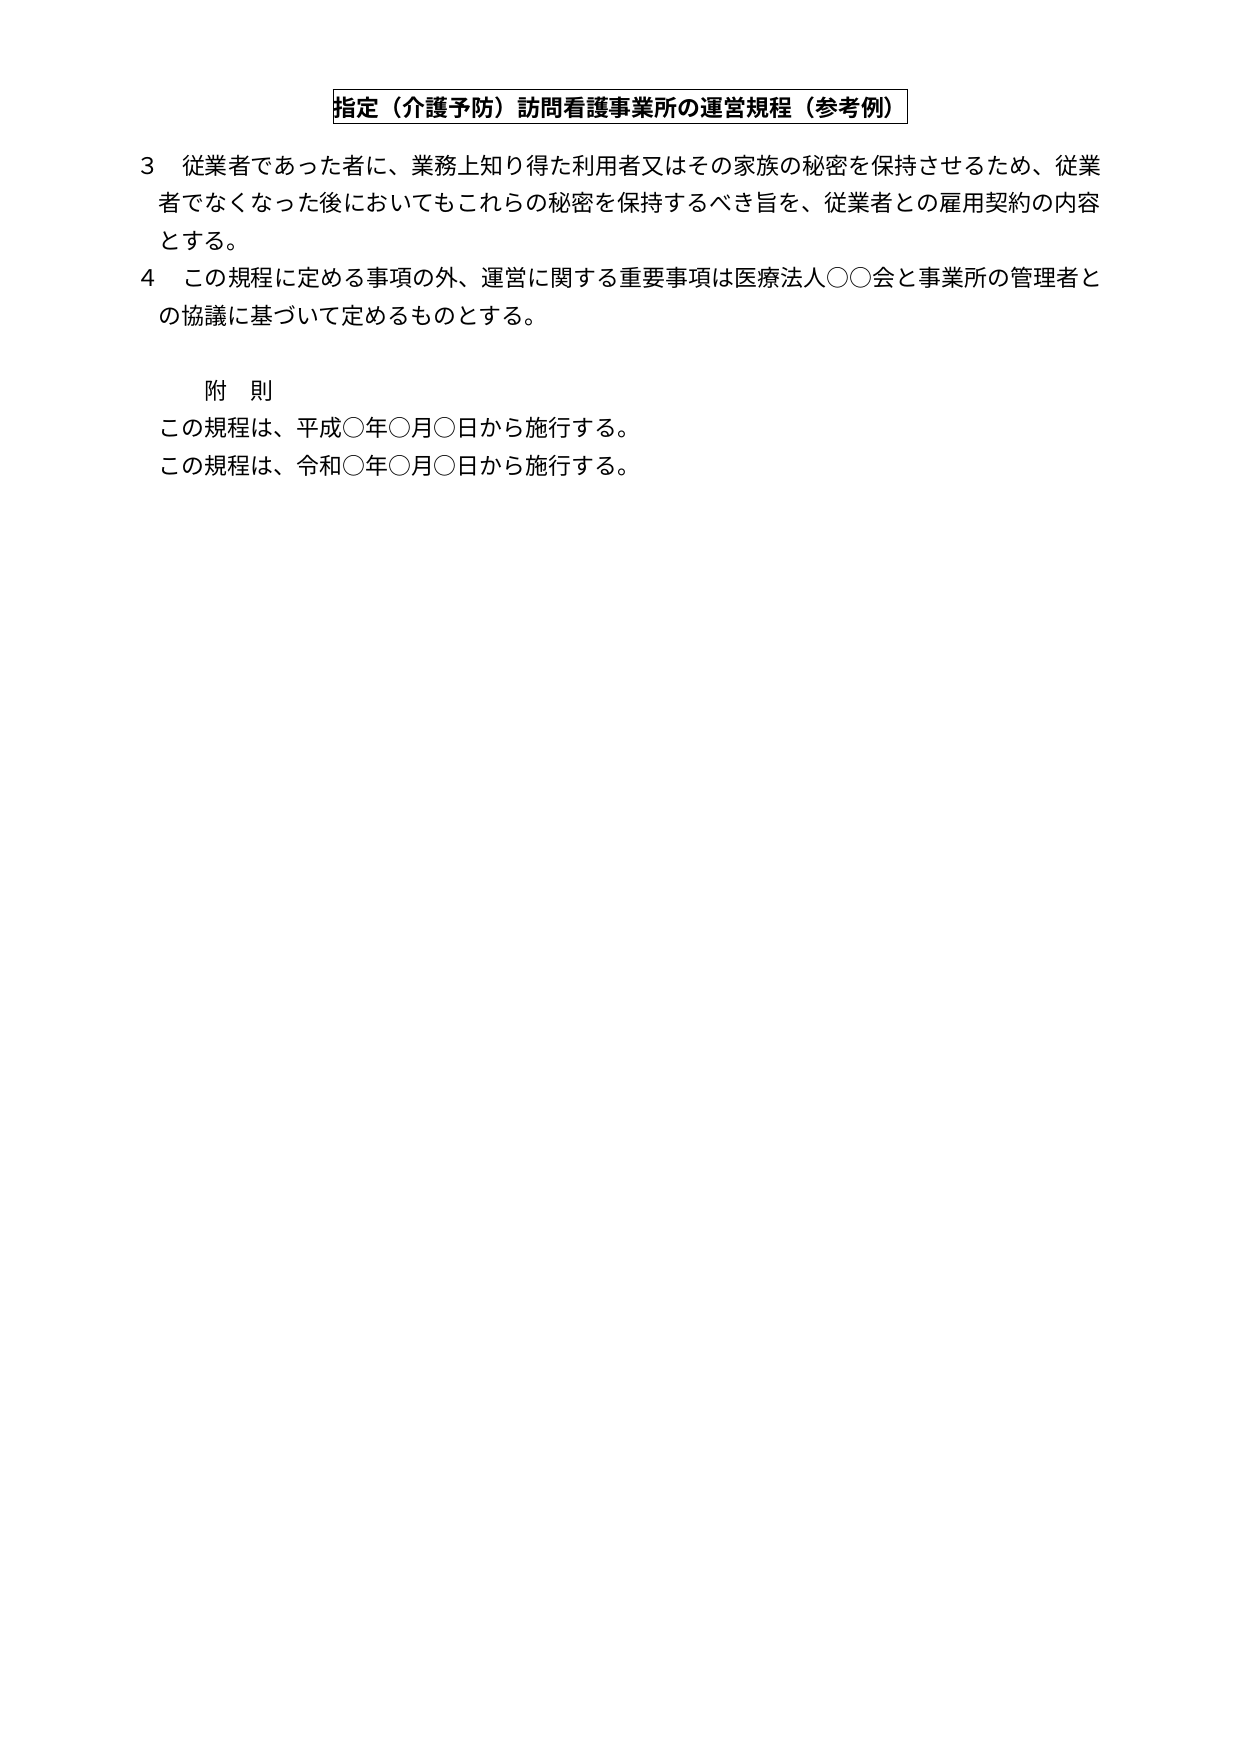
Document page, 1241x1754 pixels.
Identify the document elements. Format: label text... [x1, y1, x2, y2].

text ４ この規程に定める事項の外、運営に関する重要事項は医療法人○○会と事業所の管理者との協議に基づいて定めるものとする。 [136, 258, 1104, 333]
text 附 則 [136, 371, 1104, 408]
text この規程は、平成○年○月○日から施行する。 [136, 408, 1104, 446]
text この規程は、令和○年○月○日から施行する。 [136, 446, 1104, 483]
text ３ 従業者であった者に、業務上知り得た利用者又はその家族の秘密を保持させるため、従業者でなくなった後においてもこれらの秘密を保持するべき旨を、従業者との雇用契約の内容とする。 [136, 146, 1104, 258]
